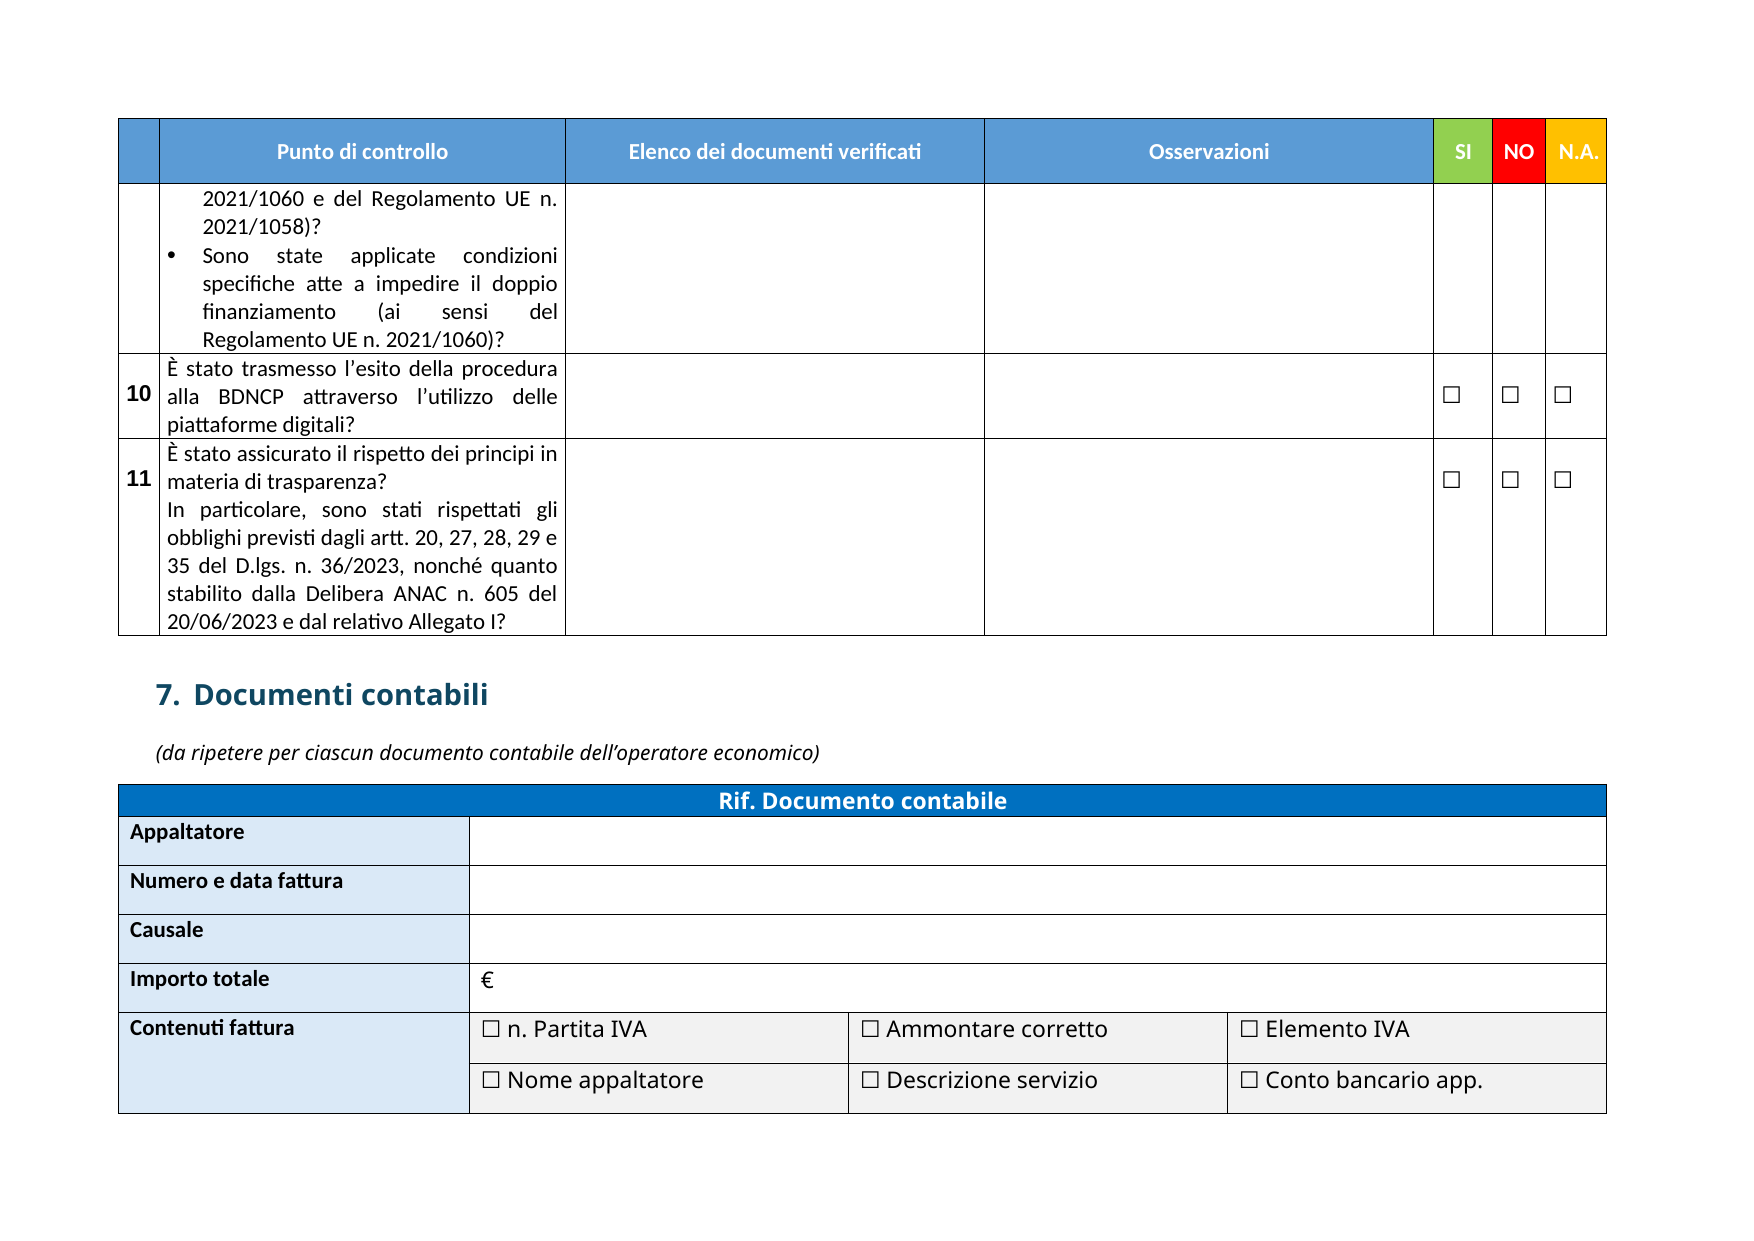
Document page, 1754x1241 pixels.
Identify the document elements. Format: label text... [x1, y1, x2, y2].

table_cell È stato assicurato il rispetto dei principi in materia di trasparenza? In particolare, sono stati rispettati gli obblighi previsti dagli artt. 20, 27, 28, 29 e 35 del D.lgs. n. 36/2023, nonché quanto stabilito dalla Delibera ANAC n. 605 del 20/06/2023 e dal relativo Allegato I? [160, 439, 565, 635]
table_cell [1546, 184, 1606, 353]
table_header Rif. Documento contabile [119, 785, 1606, 816]
text (da ripetere per ciascun documento contabile dell’operatore economico) [156, 738, 1606, 767]
table_cell [119, 439, 159, 635]
table_cell Appaltatore [119, 817, 469, 865]
table_cell Ammontare corretto [849, 1013, 1227, 1062]
subtitle Documenti contabili [156, 674, 1606, 713]
table_cell n. Partita IVA [470, 1013, 848, 1062]
table_cell [1493, 354, 1545, 438]
table_cell [566, 354, 984, 438]
table_cell [1434, 439, 1492, 635]
table_header Punto di controllo [160, 119, 565, 183]
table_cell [160, 184, 565, 353]
table_header Osservazioni [985, 119, 1433, 183]
table_header SI [1434, 119, 1492, 183]
table_cell [1546, 439, 1606, 635]
table_cell [470, 866, 1606, 914]
table_cell Causale [119, 915, 469, 963]
table_cell Descrizione servizio [849, 1064, 1227, 1113]
table_cell [985, 439, 1433, 635]
table_cell È stato trasmesso l’esito della procedura alla BDNCP attraverso l’utilizzo delle piattaforme digitali? [160, 354, 565, 438]
table_header [119, 119, 159, 183]
table_cell [470, 817, 1606, 865]
table_cell [985, 354, 1433, 438]
table_header N.A. [1546, 119, 1606, 183]
table_cell [1434, 184, 1492, 353]
table_cell [1493, 439, 1545, 635]
table_header Elenco dei documenti verificati [566, 119, 984, 183]
table_cell [566, 184, 984, 353]
table_cell [566, 439, 984, 635]
table_cell [1546, 354, 1606, 438]
table_cell [1434, 354, 1492, 438]
table_cell [470, 915, 1606, 963]
table_cell [1493, 184, 1545, 353]
table_cell Conto bancario app. [1228, 1064, 1606, 1113]
table_cell Importo totale [119, 964, 469, 1012]
table_cell [985, 184, 1433, 353]
table_cell Numero e data fattura [119, 866, 469, 914]
table_cell [119, 184, 159, 353]
table_cell Contenuti fattura [119, 1013, 469, 1113]
table_header NO [1493, 119, 1545, 183]
table_cell Elemento IVA [1228, 1013, 1606, 1062]
table_cell [119, 354, 159, 438]
table_cell Nome appaltatore [470, 1064, 848, 1113]
table_cell € [470, 964, 1606, 1012]
